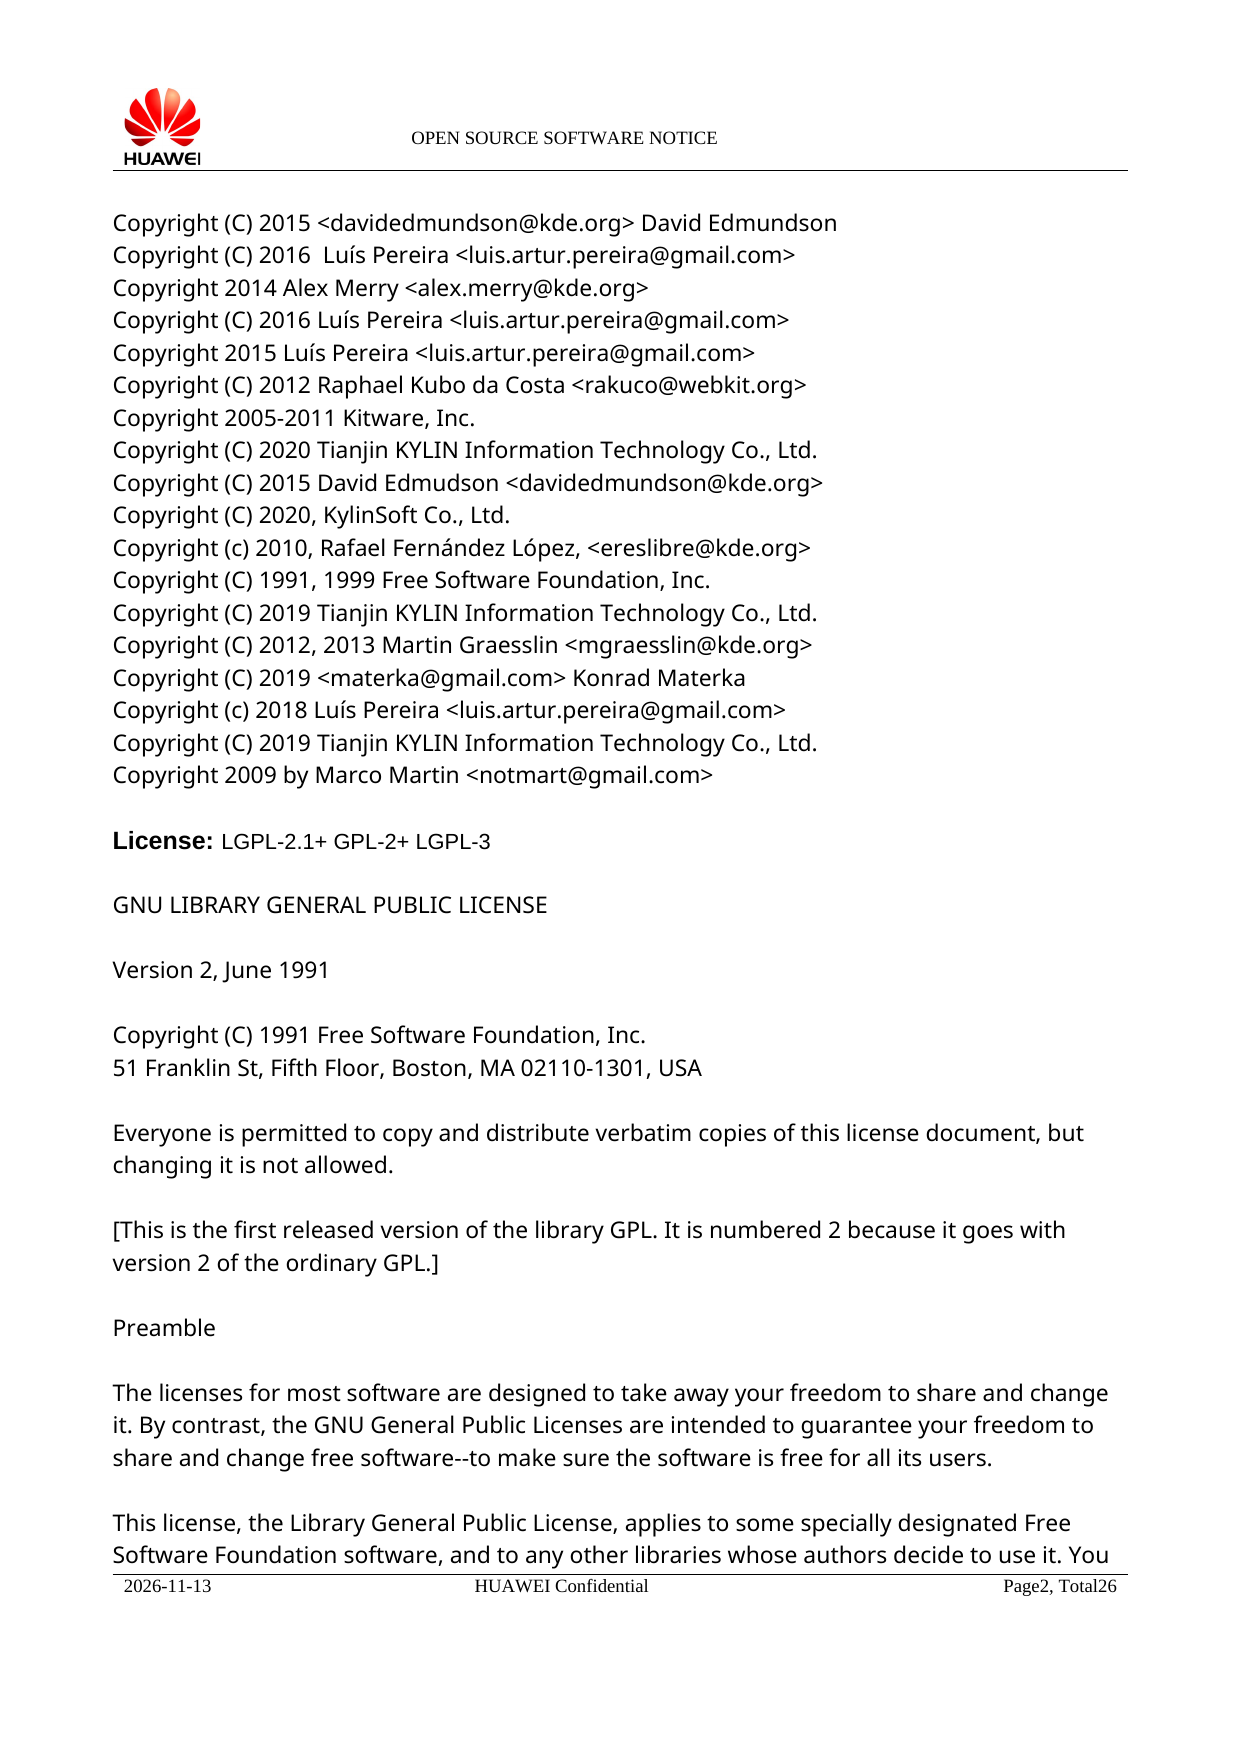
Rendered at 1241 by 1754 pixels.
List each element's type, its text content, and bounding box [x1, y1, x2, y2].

text Version 2, June 1991 [112, 954, 1128, 986]
text Copyright (C) 1991 Free Software Foundation, Inc. [112, 1019, 1128, 1051]
text Preamble [112, 1311, 1128, 1344]
text The licenses for most software are designed to take away your freedom to share and change it. By contrast, the GNU General Public Licenses are intended to guarantee your freedom to share and change free software--to make sure the software is free for all its users. [112, 1376, 1128, 1474]
text 51 Franklin St, Fifth Floor, Boston, MA 02110-1301, USA [112, 1051, 1128, 1084]
text License: LGPL-2.1+ GPL-2+ LGPL-3 [112, 824, 1128, 856]
text [This is the first released version of the library GPL. It is numbered 2 because it goes with version 2 of the ordinary GPL.] [112, 1214, 1128, 1279]
picture [124, 88, 201, 165]
text Everyone is permitted to copy and distribute verbatim copies of this license document, but changing it is not allowed. [112, 1116, 1128, 1181]
text GNU LIBRARY GENERAL PUBLIC LICENSE [112, 889, 1128, 921]
